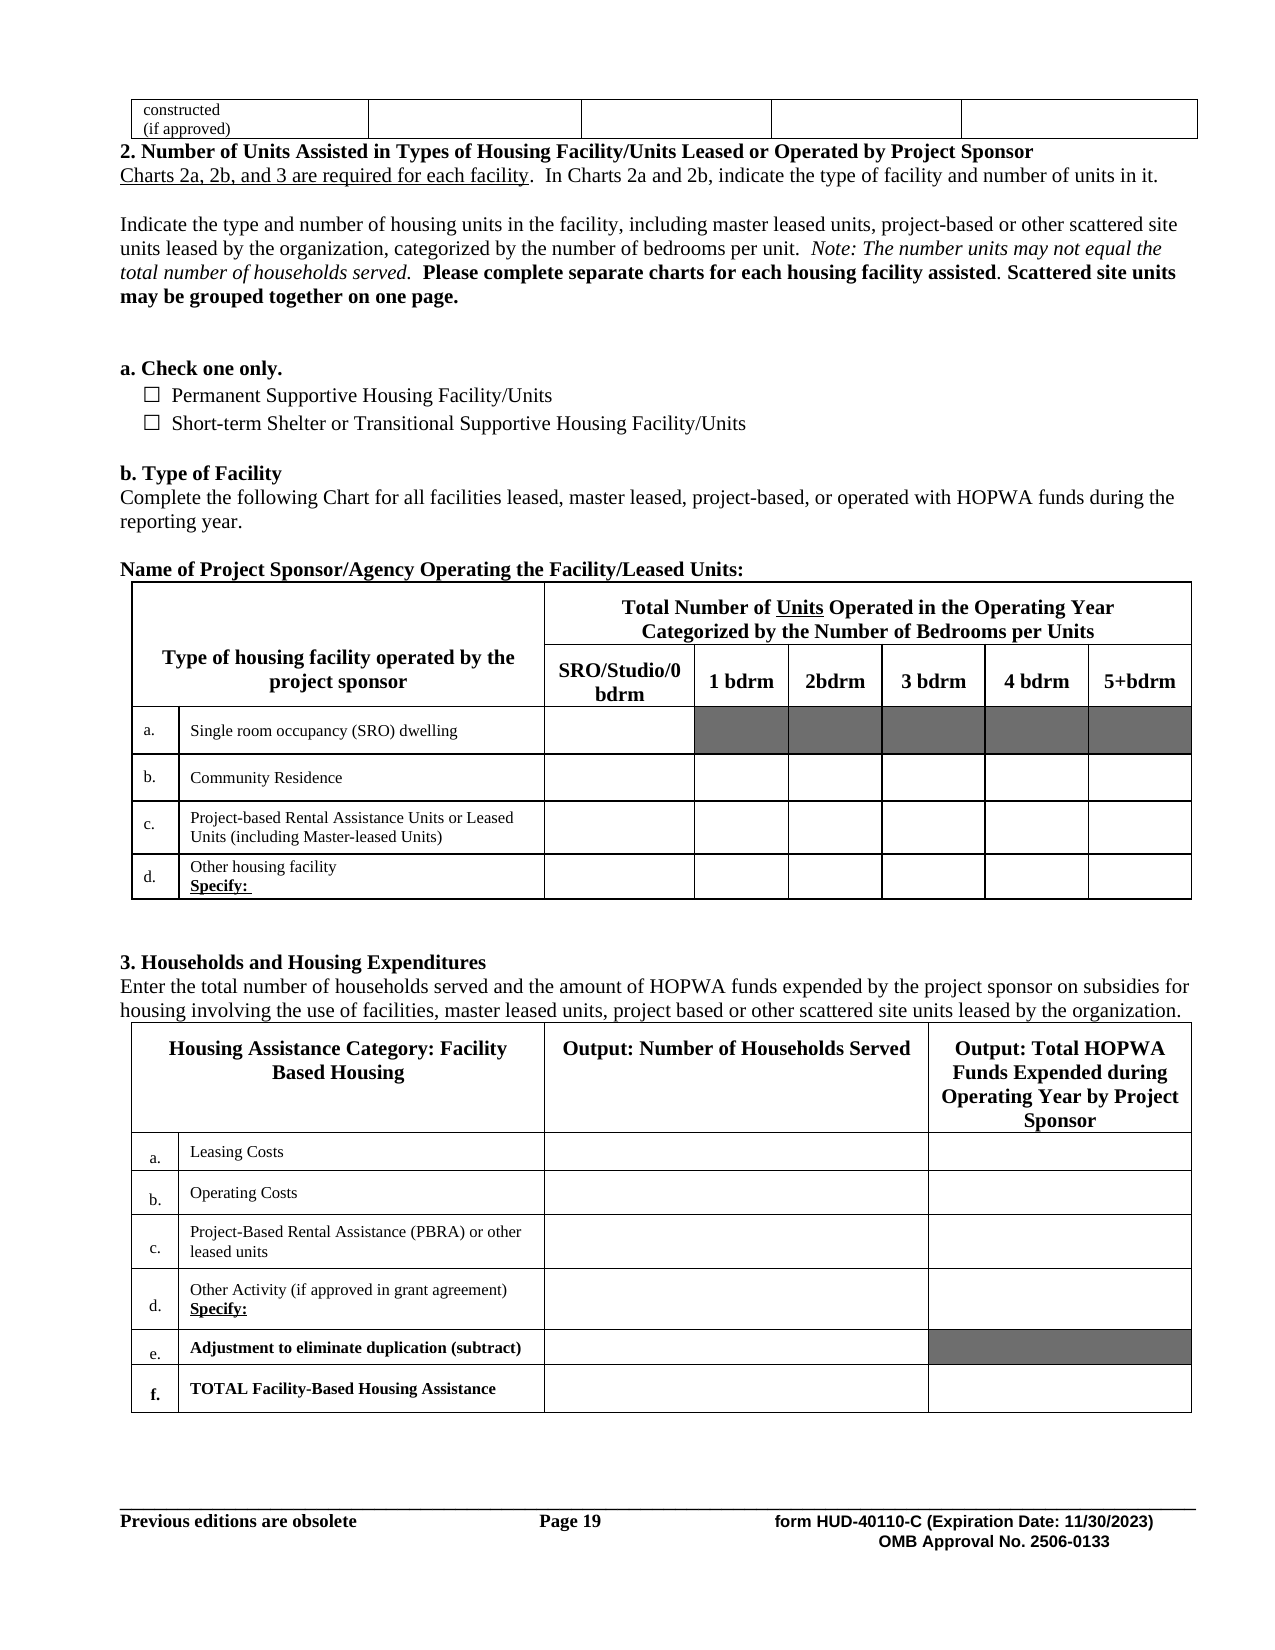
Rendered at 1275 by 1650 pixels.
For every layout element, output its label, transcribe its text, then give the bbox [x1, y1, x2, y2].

table_cell [695, 802, 788, 853]
table_cell [695, 755, 788, 800]
table_cell Project-based Rental Assistance Units or Leased Units (including Master-leased Units) [180, 802, 544, 853]
table_cell 1 bdrm [695, 645, 788, 706]
table_cell [962, 100, 1197, 138]
table_cell Other housing facility Specify: [180, 855, 544, 898]
table_cell Short-term Shelter or Transitional Supportive Housing Facility/Units [131, 409, 769, 437]
table_cell [695, 707, 788, 753]
text Name of Project Sponsor/Agency Operating the Facility/Leased Units: [120, 557, 1200, 581]
text Charts 2a, 2b, and 3 are required for each facility. In Charts 2a and 2b, indicate the type of facility and number of units in it. [120, 163, 1200, 187]
table_cell [545, 1133, 928, 1170]
table_cell [1089, 707, 1191, 753]
table_cell [986, 802, 1088, 853]
table_cell [1089, 755, 1191, 800]
table_header Housing Assistance Category: Facility Based Housing [132, 1023, 544, 1132]
table_cell [929, 1269, 1191, 1329]
table_header Total Number of Units Operated in the Operating Year Categorized by the Number of Bedrooms per Units [545, 583, 1191, 643]
table_cell [695, 855, 788, 898]
table_cell d. [132, 1269, 178, 1329]
table_cell [545, 1269, 928, 1329]
table_cell [986, 755, 1088, 800]
table_cell [986, 707, 1088, 753]
table_cell [929, 1133, 1191, 1170]
text Complete the following Chart for all facilities leased, master leased, project-based, or operated with HOPWA funds during the reporting year. [120, 485, 1200, 533]
table_cell TOTAL Facility-Based Housing Assistance [179, 1365, 544, 1412]
table_header Type of housing facility operated by the project sponsor [133, 583, 544, 706]
table_cell d. [133, 855, 178, 898]
table_cell 3 bdrm [883, 645, 984, 706]
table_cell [132, 100, 368, 138]
table_cell [545, 1171, 928, 1214]
table_cell Operating Costs [179, 1171, 544, 1214]
table_header Output: Total HOPWA Funds Expended during Operating Year by Project Sponsor [929, 1023, 1191, 1132]
text a. Check one only. [120, 356, 1200, 380]
table_cell SRO/Studio/0 bdrm [545, 645, 694, 706]
table_cell [545, 855, 694, 898]
table_cell [369, 100, 581, 138]
table_cell [582, 100, 771, 138]
table_cell f. [132, 1365, 178, 1412]
text b. Type of Facility [120, 461, 1200, 485]
table_cell [545, 755, 694, 800]
table_cell [883, 802, 984, 853]
table_cell [545, 1365, 928, 1412]
table_cell [929, 1365, 1191, 1412]
table_cell [789, 707, 881, 753]
table_cell 5+bdrm [1089, 645, 1191, 706]
table_cell [772, 100, 961, 138]
text 3. Households and Housing Expenditures [120, 950, 1200, 974]
table_cell [883, 707, 984, 753]
table_cell [545, 802, 694, 853]
table_cell 4 bdrm [986, 645, 1088, 706]
table_cell [545, 1330, 928, 1364]
table_cell [545, 707, 694, 753]
table_cell a. [133, 707, 178, 753]
table_cell [789, 802, 881, 853]
table_header Output: Number of Households Served [545, 1023, 928, 1132]
table_cell [1089, 802, 1191, 853]
table_header Permanent Supportive Housing Facility/Units [131, 380, 769, 408]
table_cell [929, 1215, 1191, 1268]
text Enter the total number of households served and the amount of HOPWA funds expended by the project sponsor on subsidies for housing involving the use of facilities, master leased units, project based or other scattered site units leased by the organization. [120, 974, 1200, 1022]
table_cell a. [132, 1133, 178, 1170]
table_cell Leasing Costs [179, 1133, 544, 1170]
table_cell c. [132, 1215, 178, 1268]
text 2. Number of Units Assisted in Types of Housing Facility/Units Leased or Operated by Project Sponsor [120, 139, 1200, 163]
table_cell b. [132, 1171, 178, 1214]
table_cell [929, 1171, 1191, 1214]
table_cell [1089, 855, 1191, 898]
table_cell [789, 755, 881, 800]
table_cell Other Activity (if approved in grant agreement) Specify: [179, 1269, 544, 1329]
table_cell Adjustment to eliminate duplication (subtract) [179, 1330, 544, 1364]
table_cell b. [133, 755, 178, 800]
table_cell c. [133, 802, 178, 853]
table_cell Single room occupancy (SRO) dwelling [180, 707, 544, 753]
text Indicate the type and number of housing units in the facility, including master leased units, project-based or other scattered site units leased by the organization, categorized by the number of bedrooms per unit. Note: The number units may not equal the total number of households served. Please complete separate charts for each housing facility assisted. Scattered site units may be grouped together on one page. [120, 212, 1200, 308]
table_cell [883, 855, 984, 898]
table_cell e. [132, 1330, 178, 1364]
table_cell [545, 1215, 928, 1268]
table_cell Project-Based Rental Assistance (PBRA) or other leased units [179, 1215, 544, 1268]
table_cell Community Residence [180, 755, 544, 800]
table_cell [883, 755, 984, 800]
table_cell [929, 1330, 1191, 1364]
table_cell [789, 855, 881, 898]
table_cell [986, 855, 1088, 898]
table_cell 2bdrm [789, 645, 881, 706]
